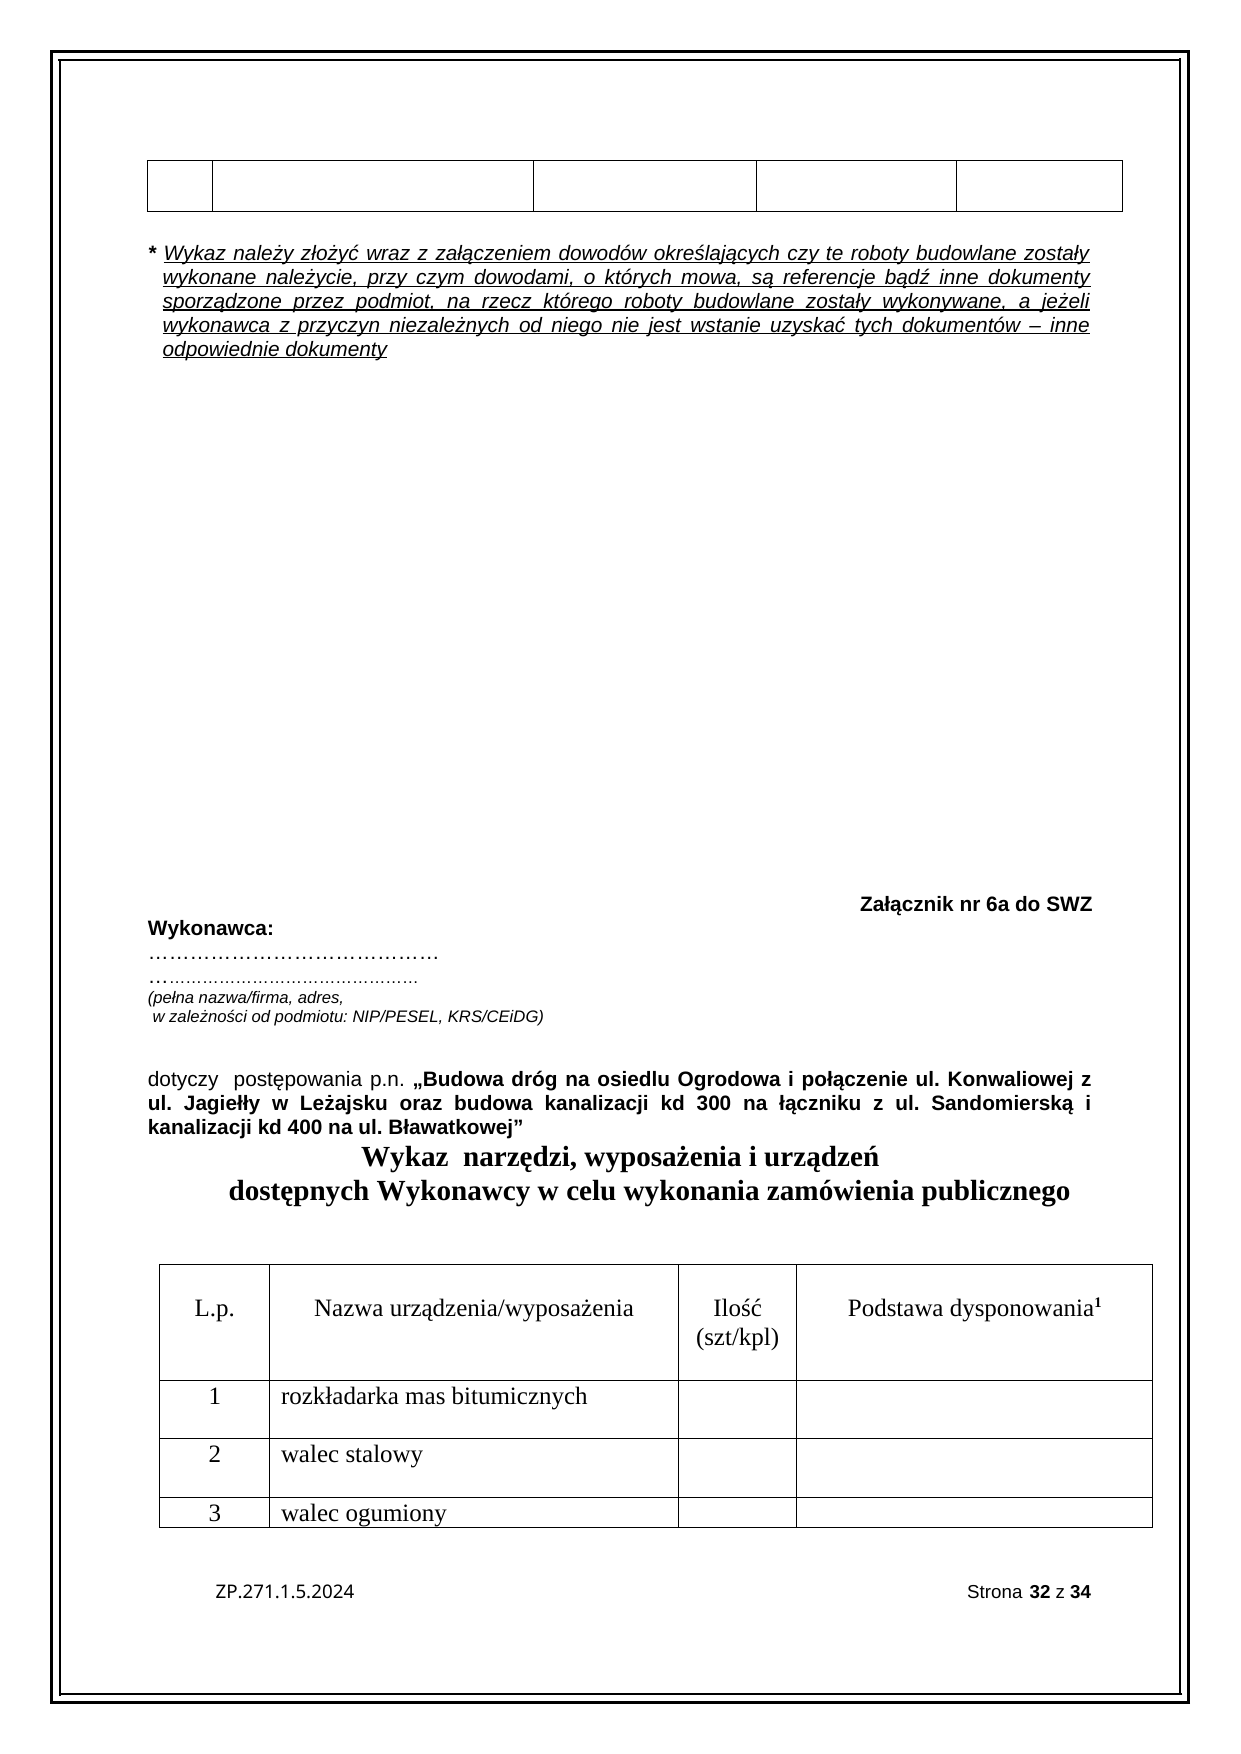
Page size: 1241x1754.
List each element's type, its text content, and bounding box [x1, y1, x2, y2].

table_cell walec ogumiony [270, 1498, 678, 1527]
text dostępnych Wykonawcy w celu wykonania zamówienia publicznego [148, 1173, 1152, 1206]
table_cell rozkładarka mas bitumicznych [270, 1381, 678, 1438]
table_cell [148, 161, 212, 211]
table_cell [797, 1381, 1152, 1438]
table_cell walec stalowy [270, 1439, 678, 1497]
table_cell 1 [160, 1381, 269, 1438]
table_cell [797, 1498, 1152, 1527]
table_cell [957, 161, 1122, 211]
table_cell [679, 1381, 796, 1438]
text Wykonawca: [148, 916, 1092, 940]
table_header L.p. [160, 1265, 269, 1380]
text dotyczy postępowania p.n. „Budowa dróg na osiedlu Ogrodowa i połączenie ul. Konwaliowej z ul. Jagiełły w Leżajsku oraz budowa kanalizacji kd 300 na łączniku z ul. Sandomierską i kanalizacji kd 400 na ul. Bławatkowej” [148, 1067, 1092, 1139]
table_header Nazwa urządzenia/wyposażenia [270, 1265, 678, 1380]
table_cell [679, 1439, 796, 1497]
table_cell 3 [160, 1498, 269, 1527]
table_cell [534, 161, 756, 211]
text Wykaz narzędzi, wyposażenia i urządzeń [148, 1139, 1092, 1173]
text (pełna nazwa/firma, adres, [148, 988, 1092, 1007]
text Załącznik nr 6a do SWZ [148, 892, 1092, 916]
text w zależności od podmiotu: NIP/PESEL, KRS/CEiDG) [148, 1007, 1092, 1026]
table_cell 2 [160, 1439, 269, 1497]
table_cell [213, 161, 533, 211]
table_header Podstawa dysponowania1 [797, 1265, 1152, 1380]
table_cell [797, 1439, 1152, 1497]
table_header Ilość (szt/kpl) [679, 1265, 796, 1380]
text * Wykaz należy złożyć wraz z załączeniem dowodów określających czy te roboty budowlane zostały wykonane należycie, przy czym dowodami, o których mowa, są referencje bądź inne dokumenty sporządzone przez podmiot, na rzecz którego roboty budowlane zostały wykonywane, a jeżeli wykonawca z przyczyn niezależnych od niego nie jest wstanie uzyskać tych dokumentów – inne odpowiednie dokumenty [148, 241, 1092, 360]
table_cell [757, 161, 956, 211]
text ……………………………………………………………………………… [148, 940, 472, 988]
table_cell [679, 1498, 796, 1527]
